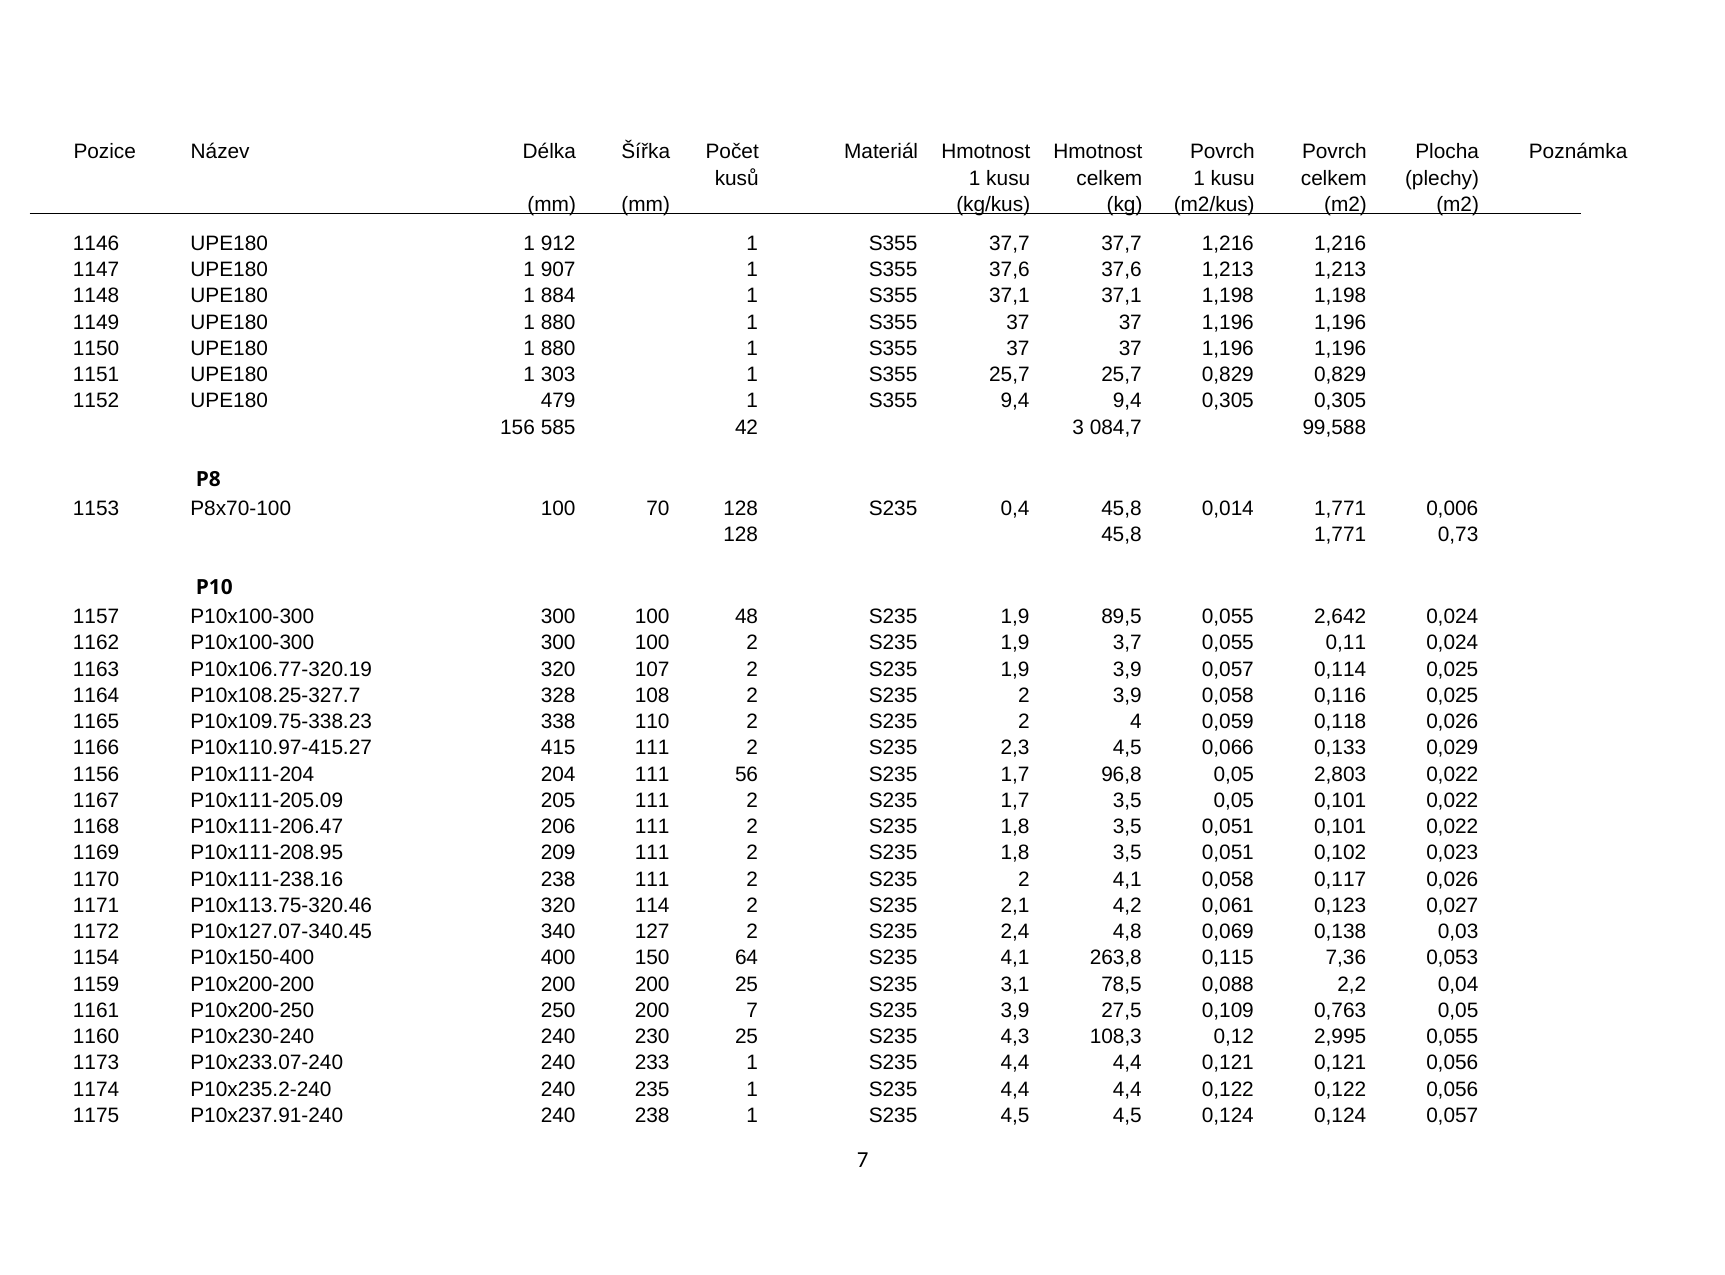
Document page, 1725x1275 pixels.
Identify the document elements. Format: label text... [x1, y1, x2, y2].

text 1172 P10x127.07-340.45 340 127 2 S235 2,4 4,8 0,069 0,138 0,03 [29, 919, 1696, 943]
text 1166 P10x110.97-415.27 415 111 2 S235 2,3 4,5 0,066 0,133 0,029 [29, 735, 1696, 759]
text 1156 P10x111-204 204 111 56 S235 1,7 96,8 0,05 2,803 0,022 [29, 761, 1696, 785]
text 1174 P10x235.2-240 240 235 1 S235 4,4 4,4 0,122 0,122 0,056 [29, 1076, 1696, 1100]
text 1170 P10x111-238.16 238 111 2 S235 2 4,1 0,058 0,117 0,026 [29, 866, 1696, 890]
text 1153 P8x70-100 100 70 128 S235 0,4 45,8 0,014 1,771 0,006 [29, 496, 1696, 520]
text 1150 UPE180 1 880 1 S355 37 37 1,196 1,196 [29, 336, 1696, 360]
text P10 [29, 572, 1696, 601]
text 1161 P10x200-250 250 200 7 S235 3,9 27,5 0,109 0,763 0,05 [29, 998, 1696, 1022]
text 1160 P10x230-240 240 230 25 S235 4,3 108,3 0,12 2,995 0,055 [29, 1024, 1696, 1048]
text 156 585 42 3 084,7 99,588 [29, 414, 1696, 438]
text 1146 UPE180 1 912 1 S355 37,7 37,7 1,216 1,216 [29, 231, 1696, 255]
text 1164 P10x108.25-327.7 328 108 2 S235 2 3,9 0,058 0,116 0,025 [29, 683, 1696, 707]
text 1157 P10x100-300 300 100 48 S235 1,9 89,5 0,055 2,642 0,024 [29, 604, 1696, 628]
text 1149 UPE180 1 880 1 S355 37 37 1,196 1,196 [29, 309, 1696, 333]
text 1162 P10x100-300 300 100 2 S235 1,9 3,7 0,055 0,11 0,024 [29, 630, 1696, 654]
text Pozice Název Délka Šířka Počet Materiál Hmotnost Hmotnost Povrch Povrch Plocha Poznámka [29, 139, 1696, 163]
text 1151 UPE180 1 303 1 S355 25,7 25,7 0,829 0,829 [29, 362, 1696, 386]
text kusů 1 kusu celkem 1 kusu celkem (plechy) [29, 166, 1696, 189]
text 1167 P10x111-205.09 205 111 2 S235 1,7 3,5 0,05 0,101 0,022 [29, 788, 1696, 812]
text 1171 P10x113.75-320.46 320 114 2 S235 2,1 4,2 0,061 0,123 0,027 [29, 893, 1696, 917]
text 1147 UPE180 1 907 1 S355 37,6 37,6 1,213 1,213 [29, 257, 1696, 281]
text 1152 UPE180 479 1 S355 9,4 9,4 0,305 0,305 [29, 388, 1696, 412]
text 1169 P10x111-208.95 209 111 2 S235 1,8 3,5 0,051 0,102 0,023 [29, 840, 1696, 864]
text 1173 P10x233.07-240 240 233 1 S235 4,4 4,4 0,121 0,121 0,056 [29, 1050, 1696, 1074]
text 1168 P10x111-206.47 206 111 2 S235 1,8 3,5 0,051 0,101 0,022 [29, 814, 1696, 838]
text 1163 P10x106.77-320.19 320 107 2 S235 1,9 3,9 0,057 0,114 0,025 [29, 656, 1696, 680]
text 128 45,8 1,771 0,73 [29, 522, 1696, 546]
text 1175 P10x237.91-240 240 238 1 S235 4,5 4,5 0,124 0,124 0,057 [29, 1103, 1696, 1127]
text (mm) (mm) (kg/kus) (kg) (m2/kus) (m2) (m2) [29, 192, 1696, 216]
text P8 [29, 464, 1696, 493]
text 1165 P10x109.75-338.23 338 110 2 S235 2 4 0,059 0,118 0,026 [29, 709, 1696, 733]
text 1148 UPE180 1 884 1 S355 37,1 37,1 1,198 1,198 [29, 283, 1696, 307]
text 1154 P10x150-400 400 150 64 S235 4,1 263,8 0,115 7,36 0,053 [29, 945, 1696, 969]
text 1159 P10x200-200 200 200 25 S235 3,1 78,5 0,088 2,2 0,04 [29, 971, 1696, 995]
